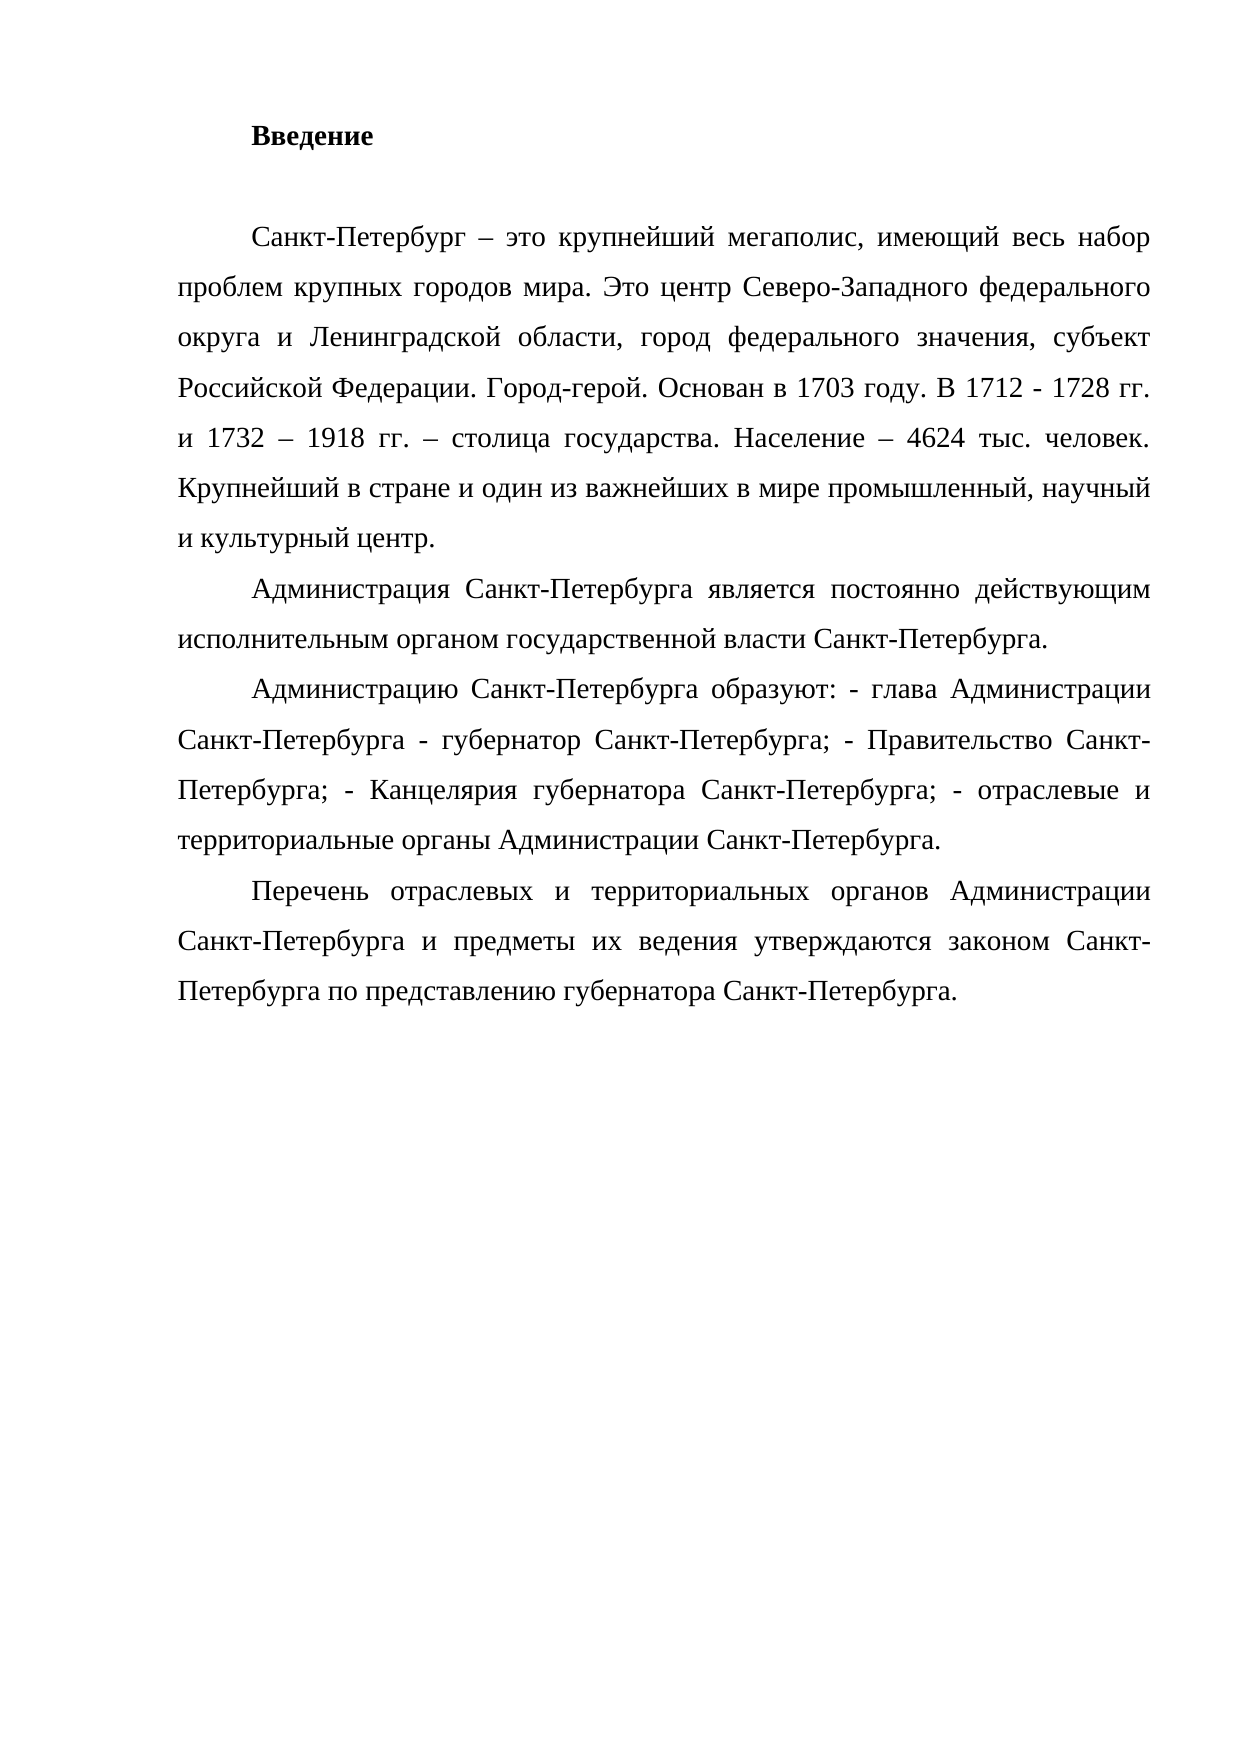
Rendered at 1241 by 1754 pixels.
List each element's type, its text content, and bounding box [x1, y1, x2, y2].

text Администрацию Санкт-Петербурга образуют: - глава Администрации Санкт-Петербурга - губернатор Санкт-Петербурга; - Правительство Санкт-Петербурга; - Канцелярия губернатора Санкт-Петербурга; - отраслевые и территориальные органы Администрации Санкт-Петербурга. [177, 672, 1152, 856]
text Санкт-Петербург – это крупнейший мегаполис, имеющий весь набор проблем крупных городов мира. Это центр Северо-Западного федерального округа и Ленинградской области, город федерального значения, субъект Российской Федерации. Город-герой. Основан в 1703 году. В 1712 - 1728 гг. и 1732 – 1918 гг. – столица государства. Население – 4624 тыс. человек. Крупнейший в стране и один из важнейших в мире промышленный, научный и культурный центр. [177, 219, 1152, 554]
text Введение [177, 118, 1152, 152]
text Администрация Санкт-Петербурга является постоянно действующим исполнительным органом государственной власти Санкт-Петербурга. [177, 571, 1152, 655]
text Перечень отраслевых и территориальных органов Администрации Санкт-Петербурга и предметы их ведения утверждаются законом Санкт-Петербурга по представлению губернатора Санкт-Петербурга. [177, 873, 1152, 1007]
